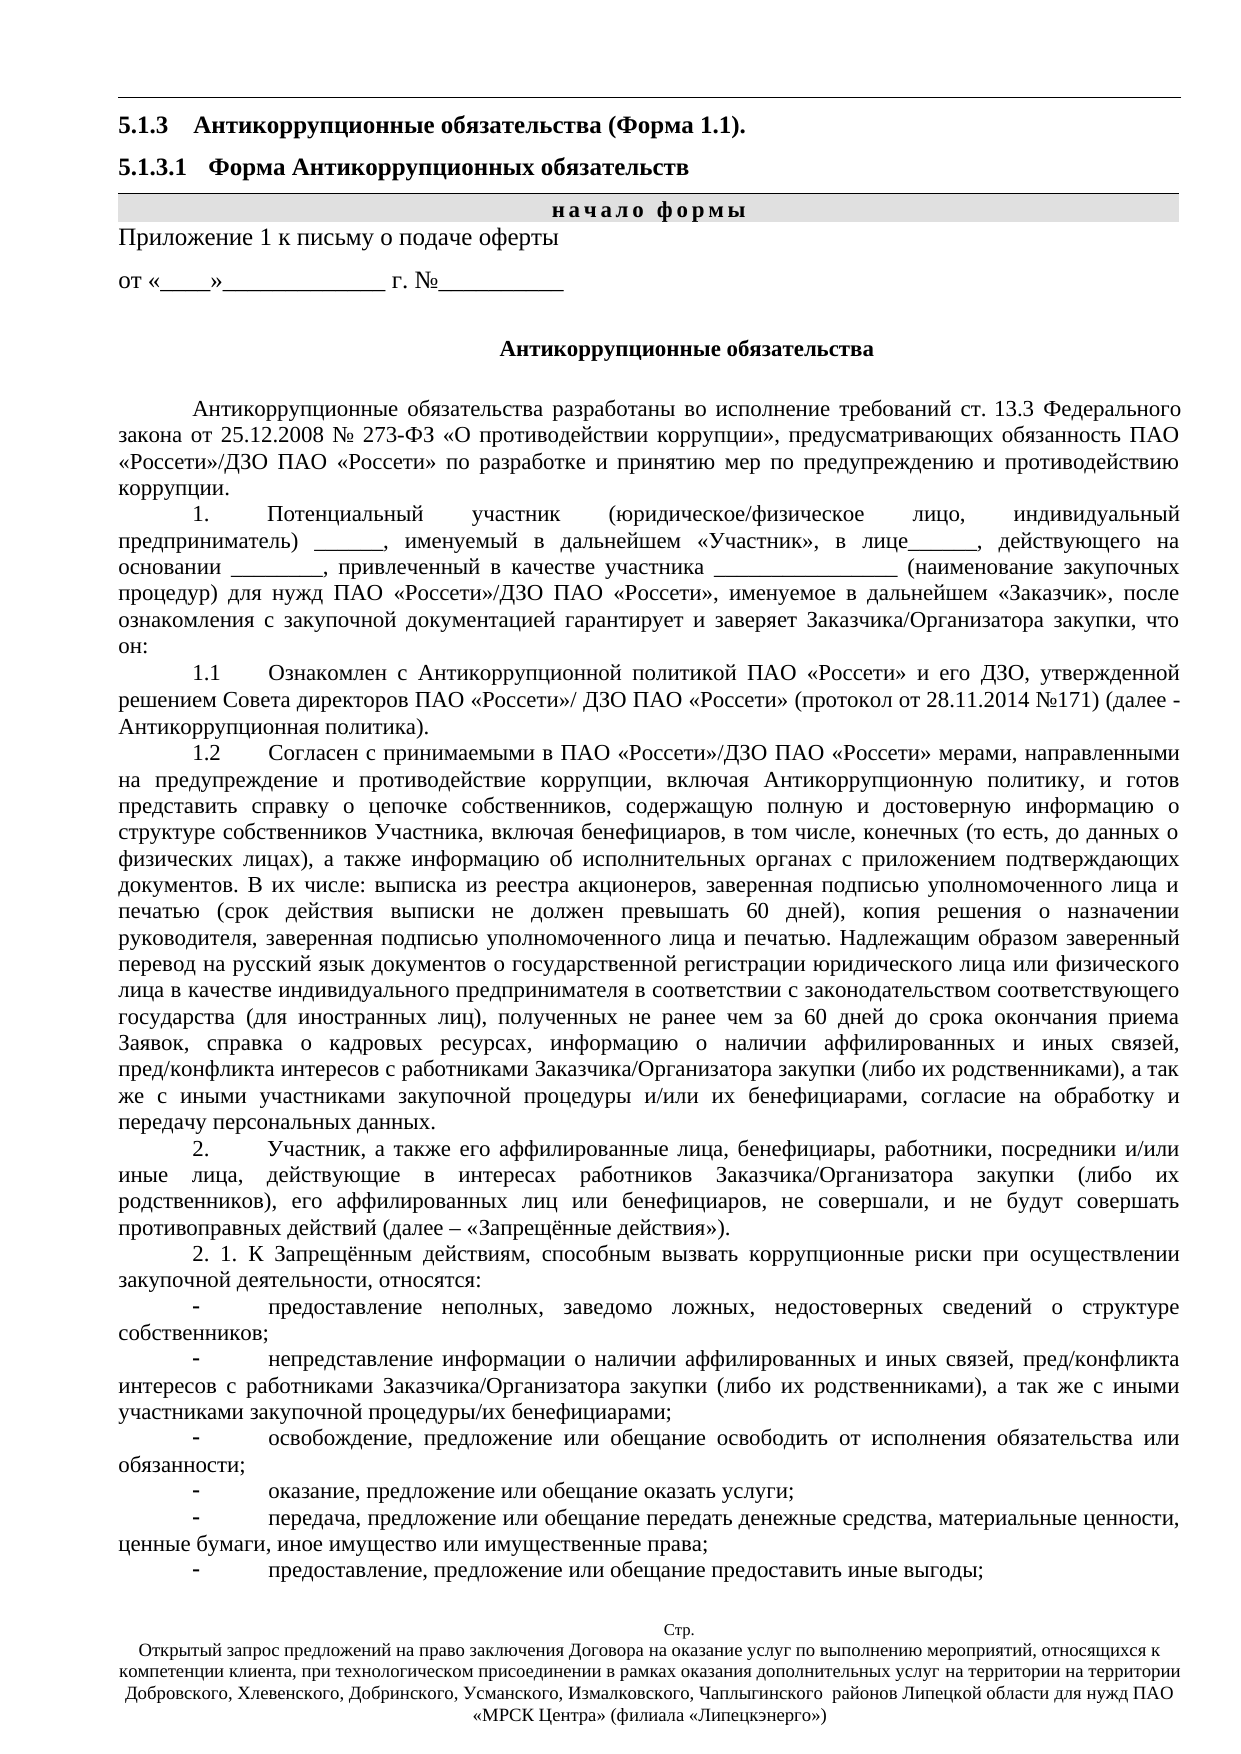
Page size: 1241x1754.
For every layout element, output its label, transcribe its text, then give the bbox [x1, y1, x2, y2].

text Антикоррупционные обязательства разработаны во исполнение требований ст. 13.3 Федерального закона от 25.12.2008 № 273-ФЗ «О противодействии коррупции», предусматривающих обязанность ПАО «Россети»/ДЗО ПАО «Россети» по разработке и принятию мер по предупреждению и противодействию коррупции. [118, 395, 1181, 500]
subtitle Форма Антикоррупционных обязательств [118, 152, 1181, 181]
text от «____»_____________ г. №__________ [118, 266, 1181, 294]
list Согласен с принимаемыми в ПАО «Россети»/ДЗО ПАО «Россети» мерами, направленными на предупреждение и противодействие коррупции, включая Антикоррупционную политику, и готов представить справку о цепочке собственников, содержащую полную и достоверную информацию о структуре собственников Участника, включая бенефициаров, в том числе, конечных (то есть, до данных о физических лицах), а также информацию об исполнительных органах с приложением подтверждающих документов. В их числе: выписка из реестра акционеров, заверенная подписью уполномоченного лица и печатью (срок действия выписки не должен превышать 60 дней), копия решения о назначении руководителя, заверенная подписью уполномоченного лица и печатью. Надлежащим образом заверенный перевод на русский язык документов о государственной регистрации юридического лица или физического лица в качестве индивидуального предпринимателя в соответствии с законодательством соответствующего государства (для иностранных лиц), полученных не ранее чем за 60 дней до срока окончания приема Заявок, справка о кадровых ресурсах, информацию о наличии аффилированных и иных связей, пред/конфликта интересов с работниками Заказчика/Организатора закупки (либо их родственниками), а так же с иными участниками закупочной процедуры и/или их бенефициарами, согласие на обработку и передачу персональных данных. [118, 739, 1181, 1134]
text начало формы [118, 194, 1179, 222]
list передача, предложение или обещание передать денежные средства, материальные ценности, ценные бумаги, иное имущество или имущественные права; [118, 1503, 1181, 1556]
text Приложение 1 к письму о подаче оферты [118, 222, 1181, 251]
list оказание, предложение или обещание оказать услуги; [118, 1477, 1181, 1503]
list предоставление, предложение или обещание предоставить иные выгоды; [118, 1556, 1181, 1583]
list Потенциальный участник (юридическое/физическое лицо, индивидуальный предприниматель) ______, именуемый в дальнейшем «Участник», в лице______, действующего на основании ________, привлеченный в качестве участника ________________ (наименование закупочных процедур) для нужд ПАО «Россети»/ДЗО ПАО «Россети», именуемое в дальнейшем «Заказчик», после ознакомления с закупочной документацией гарантирует и заверяет Заказчика/Организатора закупки, что он: [118, 500, 1181, 658]
list непредставление информации о наличии аффилированных и иных связей, пред/конфликта интересов с работниками Заказчика/Организатора закупки (либо их родственниками), а так же с иными участниками закупочной процедуры/их бенефициарами; [118, 1345, 1181, 1424]
list Участник, а также его аффилированные лица, бенефициары, работники, посредники и/или иные лица, действующие в интересах работников Заказчика/Организатора закупки (либо их родственников), его аффилированных лиц или бенефициаров, не совершали, и не будут совершать противоправных действий (далее – «Запрещённые действия»). [118, 1134, 1181, 1240]
list освобождение, предложение или обещание освободить от исполнения обязательства или обязанности; [118, 1424, 1181, 1477]
text 2. 1. К Запрещённым действиям, способным вызвать коррупционные риски при осуществлении закупочной деятельности, относятся: [118, 1240, 1181, 1293]
text 1.1 Ознакомлен с Антикоррупционной политикой ПАО «Россети» и его ДЗО, утвержденной решением Совета директоров ПАО «Россети»/ ДЗО ПАО «Россети» (протокол от 28.11.2014 №171) (далее - Антикоррупционная политика). [118, 658, 1181, 739]
subtitle Антикоррупционные обязательства (Форма 1.1). [118, 111, 1181, 139]
text Антикоррупционные обязательства [118, 335, 1181, 361]
list предоставление неполных, заведомо ложных, недостоверных сведений о структуре собственников; [118, 1293, 1181, 1345]
